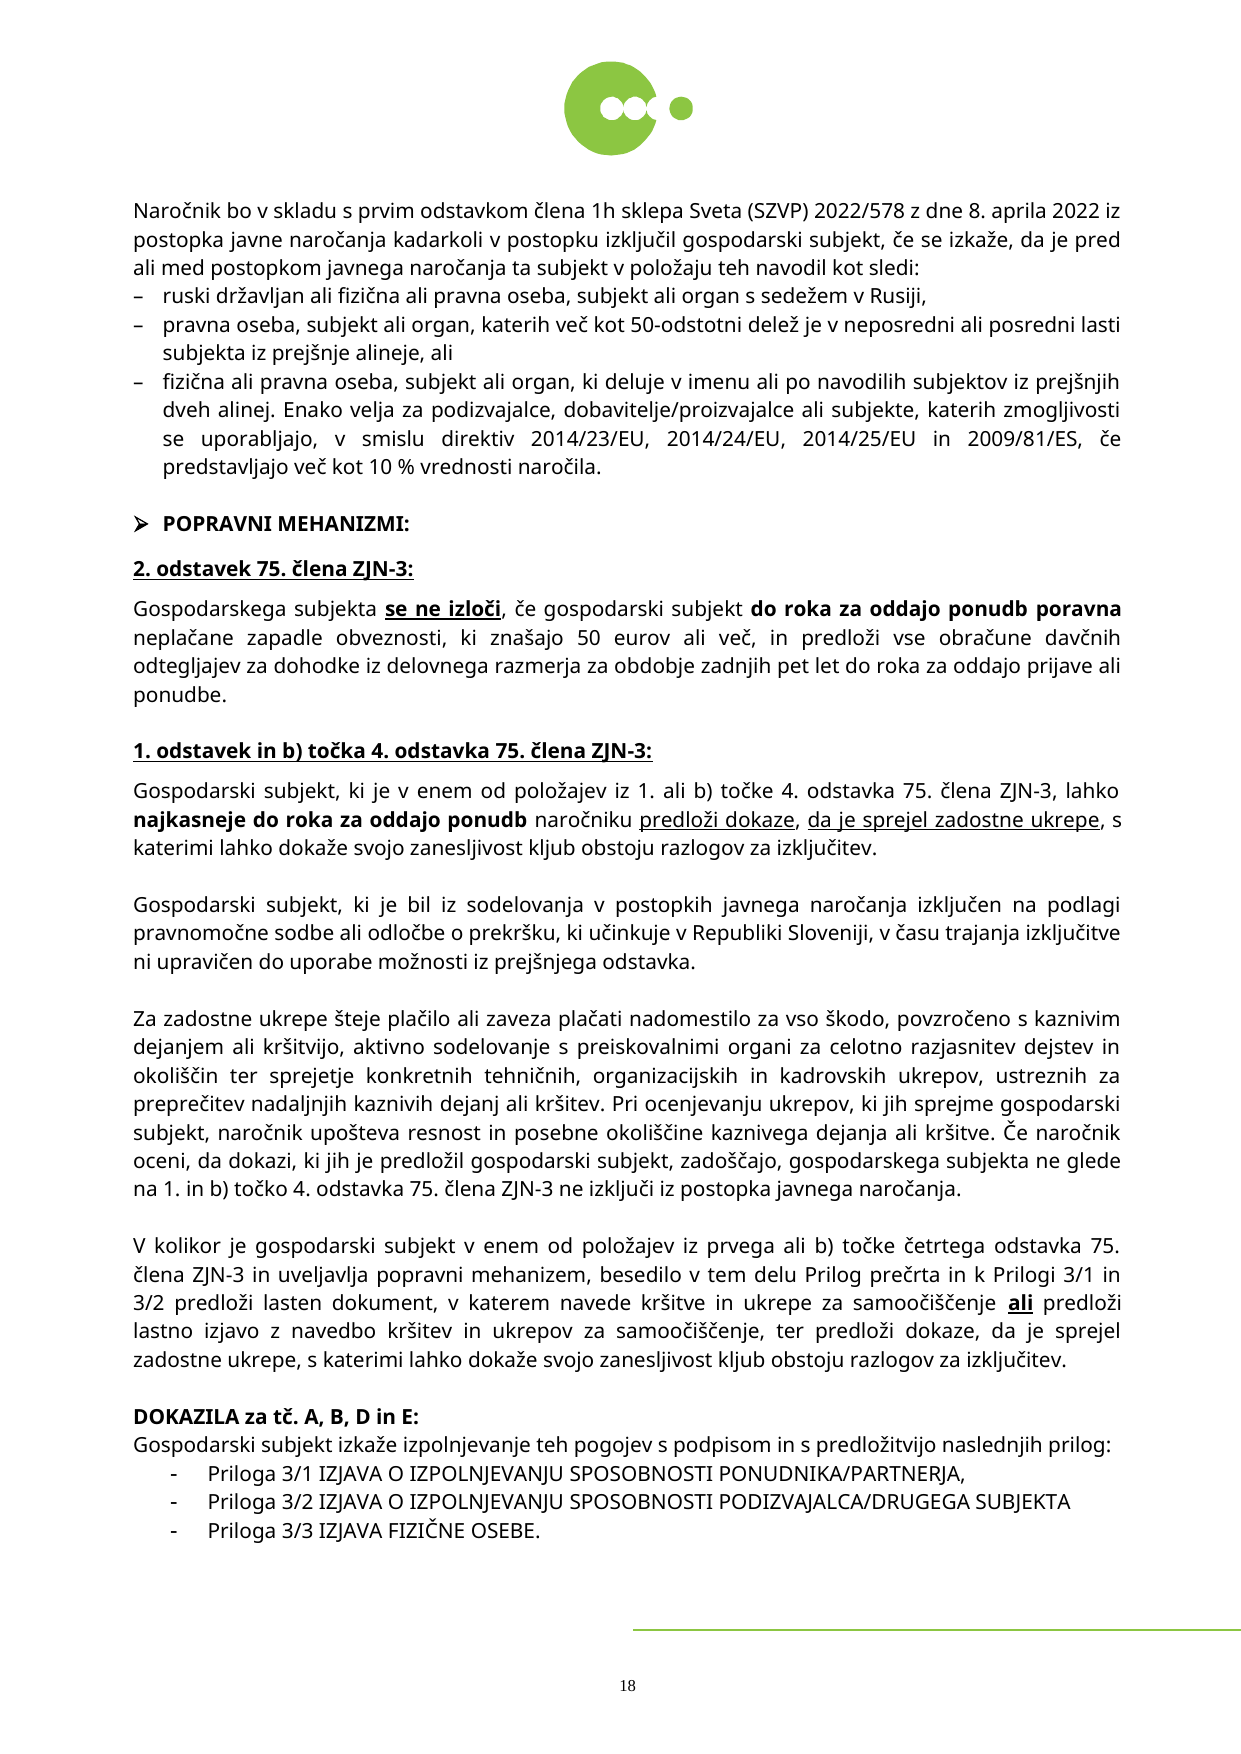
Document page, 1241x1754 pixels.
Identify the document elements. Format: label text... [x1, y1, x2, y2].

text 1. odstavek in b) točka 4. odstavka 75. člena ZJN-3: [133, 737, 1122, 765]
list ruski državljan ali fizična ali pravna oseba, subjekt ali organ s sedežem v Rusiji, [133, 282, 1122, 310]
text DOKAZILA za tč. A, B, D in E: [133, 1402, 1122, 1430]
list POPRAVNI MEHANIZMI: [133, 509, 1122, 537]
text Gospodarski subjekt izkaže izpolnjevanje teh pogojev s podpisom in s predložitvijo naslednjih prilog: [133, 1430, 1122, 1459]
text Gospodarski subjekt, ki je bil iz sodelovanja v postopkih javnega naročanja izključen na podlagi pravnomočne sodbe ali odločbe o prekršku, ki učinkuje v Republiki Sloveniji, v času trajanja izključitve ni upravičen do uporabe možnosti iz prejšnjega odstavka. [133, 890, 1122, 975]
text Gospodarskega subjekta se ne izloči, če gospodarski subjekt do roka za oddajo ponudb poravna neplačane zapadle obveznosti, ki znašajo 50 eurov ali več, in predloži vse obračune davčnih odtegljajev za dohodke iz delovnega razmerja za obdobje zadnjih pet let do roka za oddajo prijave ali ponudbe. [133, 594, 1122, 708]
text V kolikor je gospodarski subjekt v enem od položajev iz prvega ali b) točke četrtega odstavka 75. člena ZJN-3 in uveljavlja popravni mehanizem, besedilo v tem delu Prilog prečrta in k Prilogi 3/1 in 3/2 predloži lasten dokument, v katerem navede kršitve in ukrepe za samoočiščenje ali predloži lastno izjavo z navedbo kršitev in ukrepov za samoočiščenje, ter predloži dokaze, da je sprejel zadostne ukrepe, s katerimi lahko dokaže svojo zanesljivost kljub obstoju razlogov za izključitev. [133, 1231, 1122, 1373]
list fizična ali pravna oseba, subjekt ali organ, ki deluje v imenu ali po navodilih subjektov iz prejšnjih dveh alinej. Enako velja za podizvajalce, dobavitelje/proizvajalce ali subjekte, katerih zmogljivosti se uporabljajo, v smislu direktiv 2014/23/EU, 2014/24/EU, 2014/25/EU in 2009/81/ES, če predstavljajo več kot 10 % vrednosti naročila. [133, 367, 1122, 481]
text 2. odstavek 75. člena ZJN-3: [133, 554, 1122, 583]
list Priloga 3/1 IZJAVA O IZPOLNJEVANJU SPOSOBNOSTI PONUDNIKA/PARTNERJA, [170, 1459, 1122, 1487]
text Za zadostne ukrepe šteje plačilo ali zaveza plačati nadomestilo za vso škodo, povzročeno s kaznivim dejanjem ali kršitvijo, aktivno sodelovanje s preiskovalnimi organi za celotno razjasnitev dejstev in okoliščin ter sprejetje konkretnih tehničnih, organizacijskih in kadrovskih ukrepov, ustreznih za preprečitev nadaljnjih kaznivih dejanj ali kršitev. Pri ocenjevanju ukrepov, ki jih sprejme gospodarski subjekt, naročnik upošteva resnost in posebne okoliščine kaznivega dejanja ali kršitve. Če naročnik oceni, da dokazi, ki jih je predložil gospodarski subjekt, zadoščajo, gospodarskega subjekta ne glede na 1. in b) točko 4. odstavka 75. člena ZJN-3 ne izključi iz postopka javnega naročanja. [133, 1004, 1122, 1203]
text Naročnik bo v skladu s prvim odstavkom člena 1h sklepa Sveta (SZVP) 2022/578 z dne 8. aprila 2022 iz postopka javne naročanja kadarkoli v postopku izključil gospodarski subjekt, če se izkaže, da je pred ali med postopkom javnega naročanja ta subjekt v položaju teh navodil kot sledi: [133, 196, 1122, 282]
list Priloga 3/2 IZJAVA O IZPOLNJEVANJU SPOSOBNOSTI PODIZVAJALCA/DRUGEGA SUBJEKTA [170, 1487, 1122, 1516]
text Gospodarski subjekt, ki je v enem od položajev iz 1. ali b) točke 4. odstavka 75. člena ZJN-3, lahko najkasneje do roka za oddajo ponudb naročniku predloži dokaze, da je sprejel zadostne ukrepe, s katerimi lahko dokaže svojo zanesljivost kljub obstoju razlogov za izključitev. [133, 776, 1122, 862]
list Priloga 3/3 IZJAVA FIZIČNE OSEBE. [170, 1516, 1122, 1544]
list pravna oseba, subjekt ali organ, katerih več kot 50-odstotni delež je v neposredni ali posredni lasti subjekta iz prejšnje alineje, ali [133, 310, 1122, 367]
